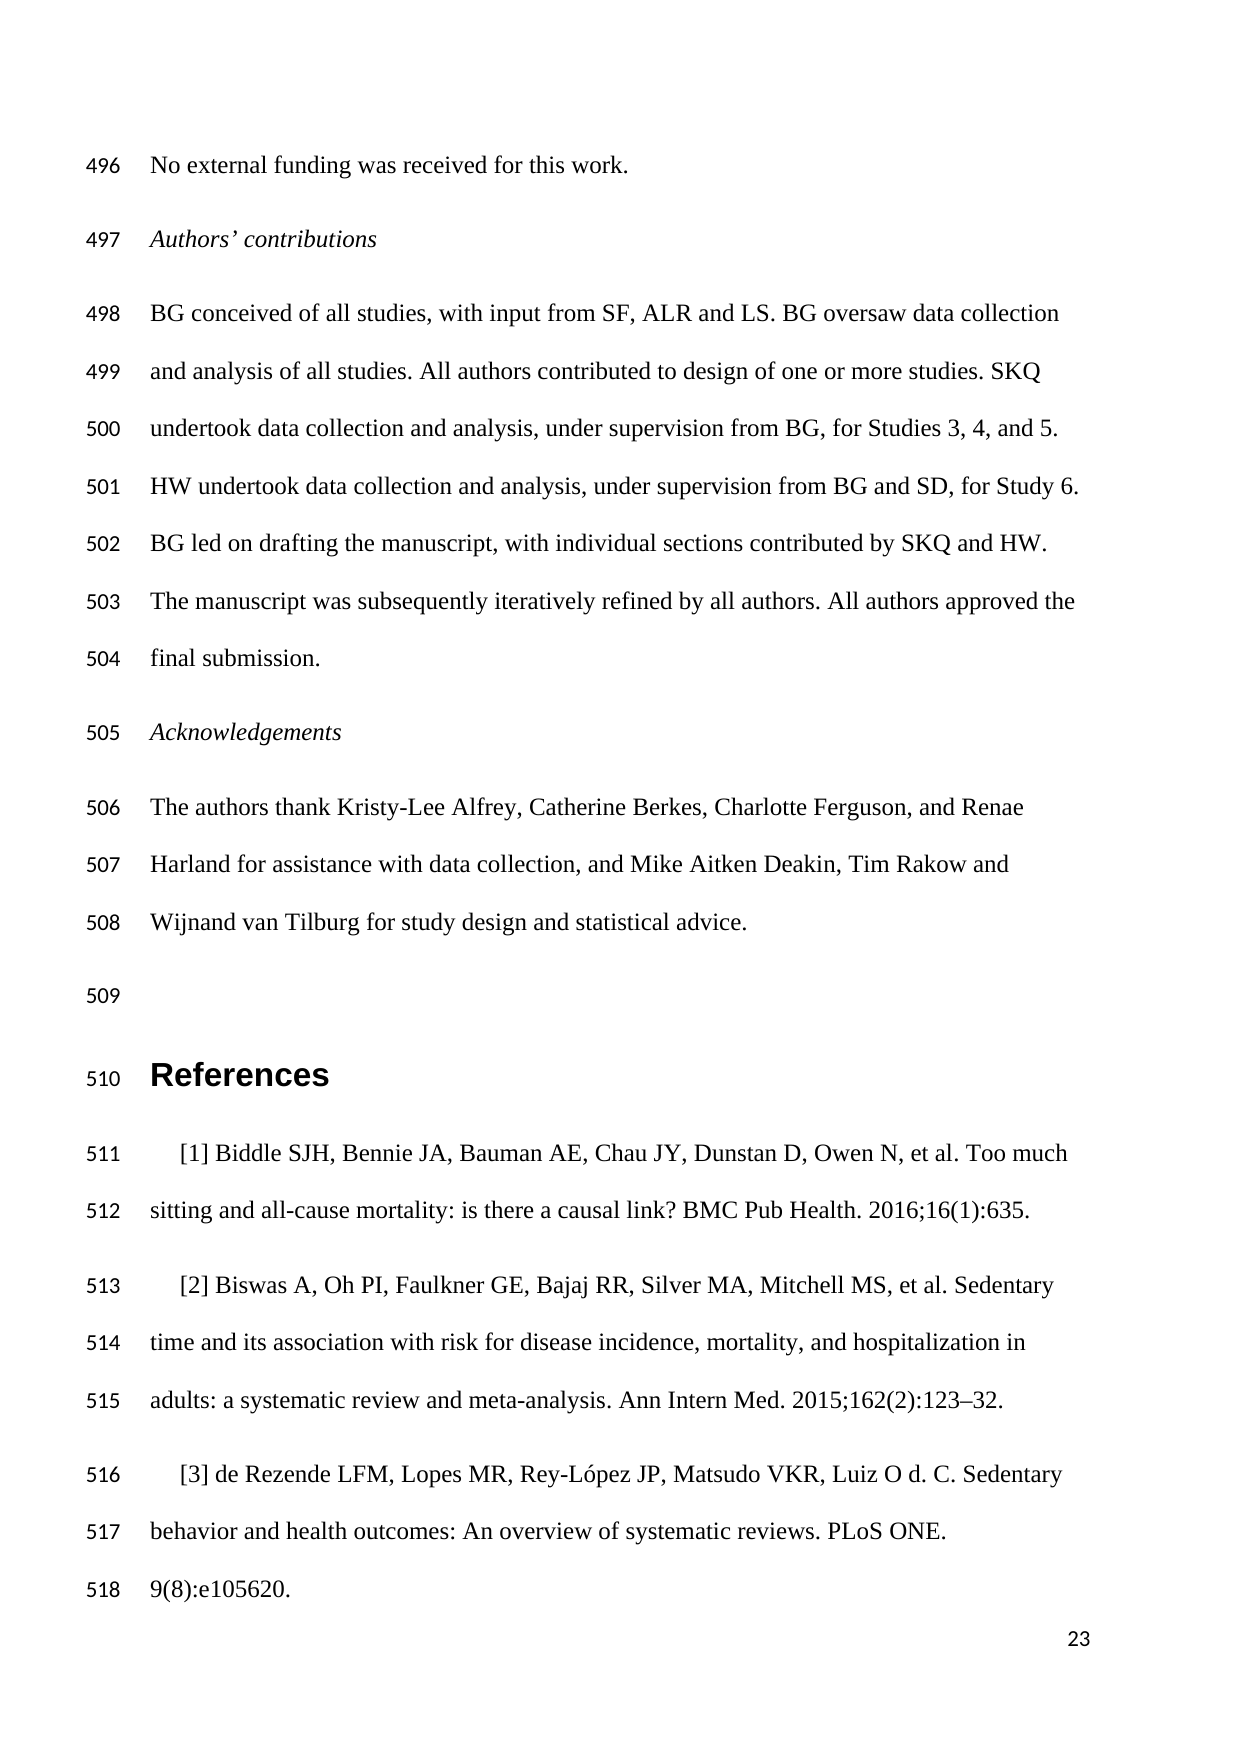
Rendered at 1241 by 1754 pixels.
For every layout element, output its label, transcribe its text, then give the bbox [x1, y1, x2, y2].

text The authors thank Kristy-Lee Alfrey, Catherine Berkes, Charlotte Ferguson, and Renae Harland for assistance with data collection, and Mike Aitken Deakin, Tim Rakow and Wijnand van Tilburg for study design and statistical advice. [150, 792, 1090, 935]
text [3] de Rezende LFM, Lopes MR, Rey-López JP, Matsudo VKR, Luiz O d. C. Sedentary behavior and health outcomes: An overview of systematic reviews. PLoS ONE. 9(8):e105620. [150, 1459, 1090, 1603]
text [1] Biddle SJH, Bennie JA, Bauman AE, Chau JY, Dunstan D, Owen N, et al. Too much sitting and all-cause mortality: is there a causal link? BMC Pub Health. 2016;16(1):635. [150, 1138, 1090, 1224]
text Authors’ contributions [150, 224, 1090, 253]
subtitle References [150, 1055, 1090, 1093]
text No external funding was received for this work. [150, 150, 1090, 179]
text BG conceived of all studies, with input from SF, ALR and LS. BG oversaw data collection and analysis of all studies. All authors contributed to design of one or more studies. SKQ undertook data collection and analysis, under supervision from BG, for Studies 3, 4, and 5. HW undertook data collection and analysis, under supervision from BG and SD, for Study 6. BG led on drafting the manuscript, with individual sections contributed by SKQ and HW. The manuscript was subsequently iteratively refined by all authors. All authors approved the final submission. [150, 298, 1090, 672]
text Acknowledgements [150, 717, 1090, 746]
text [2] Biswas A, Oh PI, Faulkner GE, Bajaj RR, Silver MA, Mitchell MS, et al. Sedentary time and its association with risk for disease incidence, mortality, and hospitalization in adults: a systematic review and meta-analysis. Ann Intern Med. 2015;162(2):123–32. [150, 1270, 1090, 1413]
